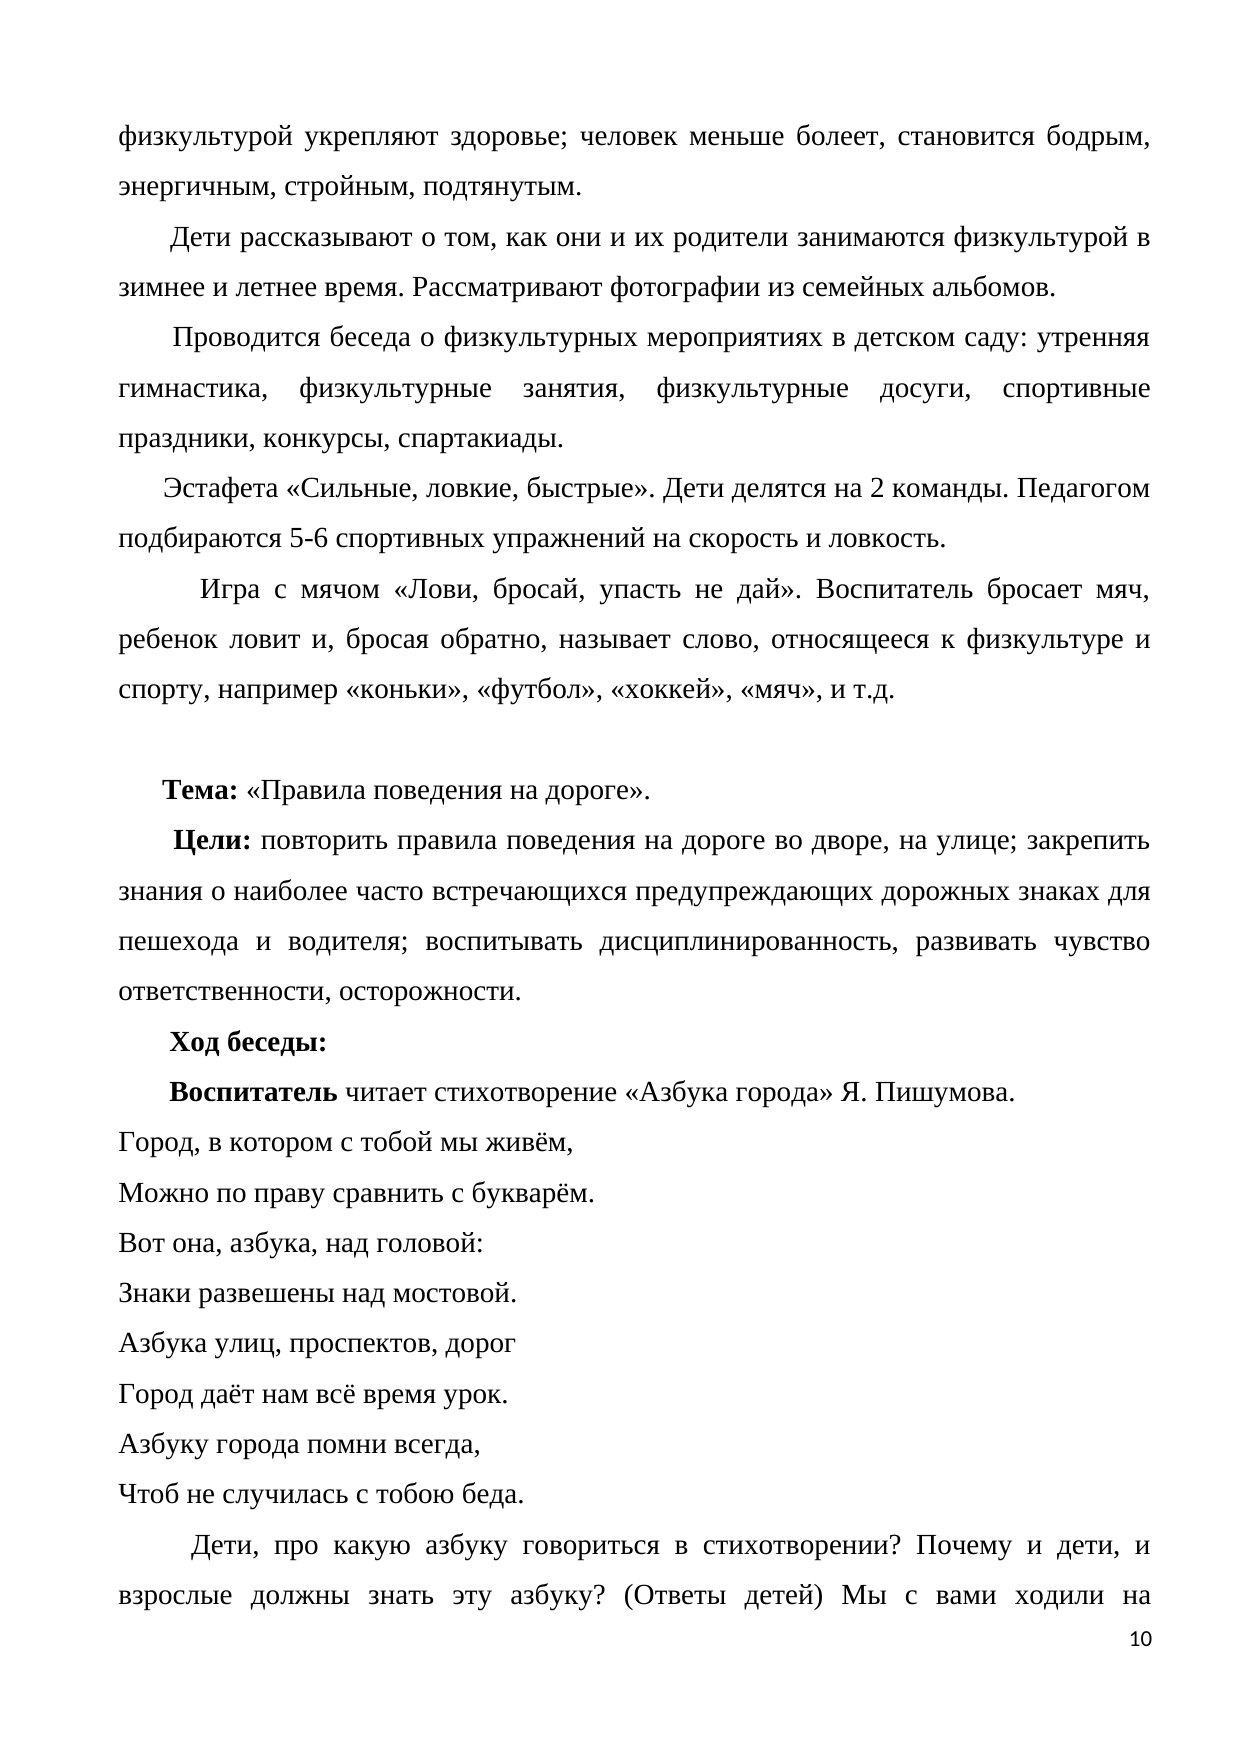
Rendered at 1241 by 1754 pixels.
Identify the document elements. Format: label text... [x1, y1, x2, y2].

text Чтоб не случилась с тобою беда. [118, 1477, 1152, 1510]
text Город, в котором с тобой мы живём, [118, 1124, 1152, 1158]
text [118, 1527, 1152, 1611]
text Вот она, азбука, над головой: [118, 1225, 1152, 1258]
text Игра с мячом «Лови, бросай, упасть не дай». Воспитатель бросает мяч, ребенок ловит и, бросая обратно, называет слово, относящееся к физкультуре и спорту, например «коньки», «футбол», «хоккей», «мяч», и т.д. [118, 571, 1152, 705]
text Ход беседы: [118, 1024, 1152, 1057]
text Город даёт нам всё время урок. [118, 1376, 1152, 1409]
text Азбуку города помни всегда, [118, 1426, 1152, 1460]
text Можно по праву сравнить с букварём. [118, 1175, 1152, 1208]
text Тема: «Правила поведения на дороге». [118, 772, 1152, 806]
text Проводится беседа о физкультурных мероприятиях в детском саду: утренняя гимнастика, физкультурные занятия, физкультурные досуги, спортивные праздники, конкурсы, спартакиады. [118, 319, 1152, 453]
text Эстафета «Сильные, ловкие, быстрые». Дети делятся на 2 команды. Педагогом подбираются 5-6 спортивных упражнений на скорость и ловкость. [118, 470, 1152, 554]
text Воспитатель читает стихотворение «Азбука города» Я. Пишумова. [118, 1074, 1152, 1108]
text Цели: повторить правила поведения на дороге во дворе, на улице; закрепить знания о наиболее часто встречающихся предупреждающих дорожных знаках для пешехода и водителя; воспитывать дисциплинированность, развивать чувство ответственности, осторожности. [118, 822, 1152, 1007]
text Знаки развешены над мостовой. [118, 1275, 1152, 1309]
text Дети рассказывают о том, как они и их родители занимаются физкультурой в зимнее и летнее время. Рассматривают фотографии из семейных альбомов. [118, 219, 1152, 303]
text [118, 118, 1152, 202]
text Азбука улиц, проспектов, дорог [118, 1326, 1152, 1359]
